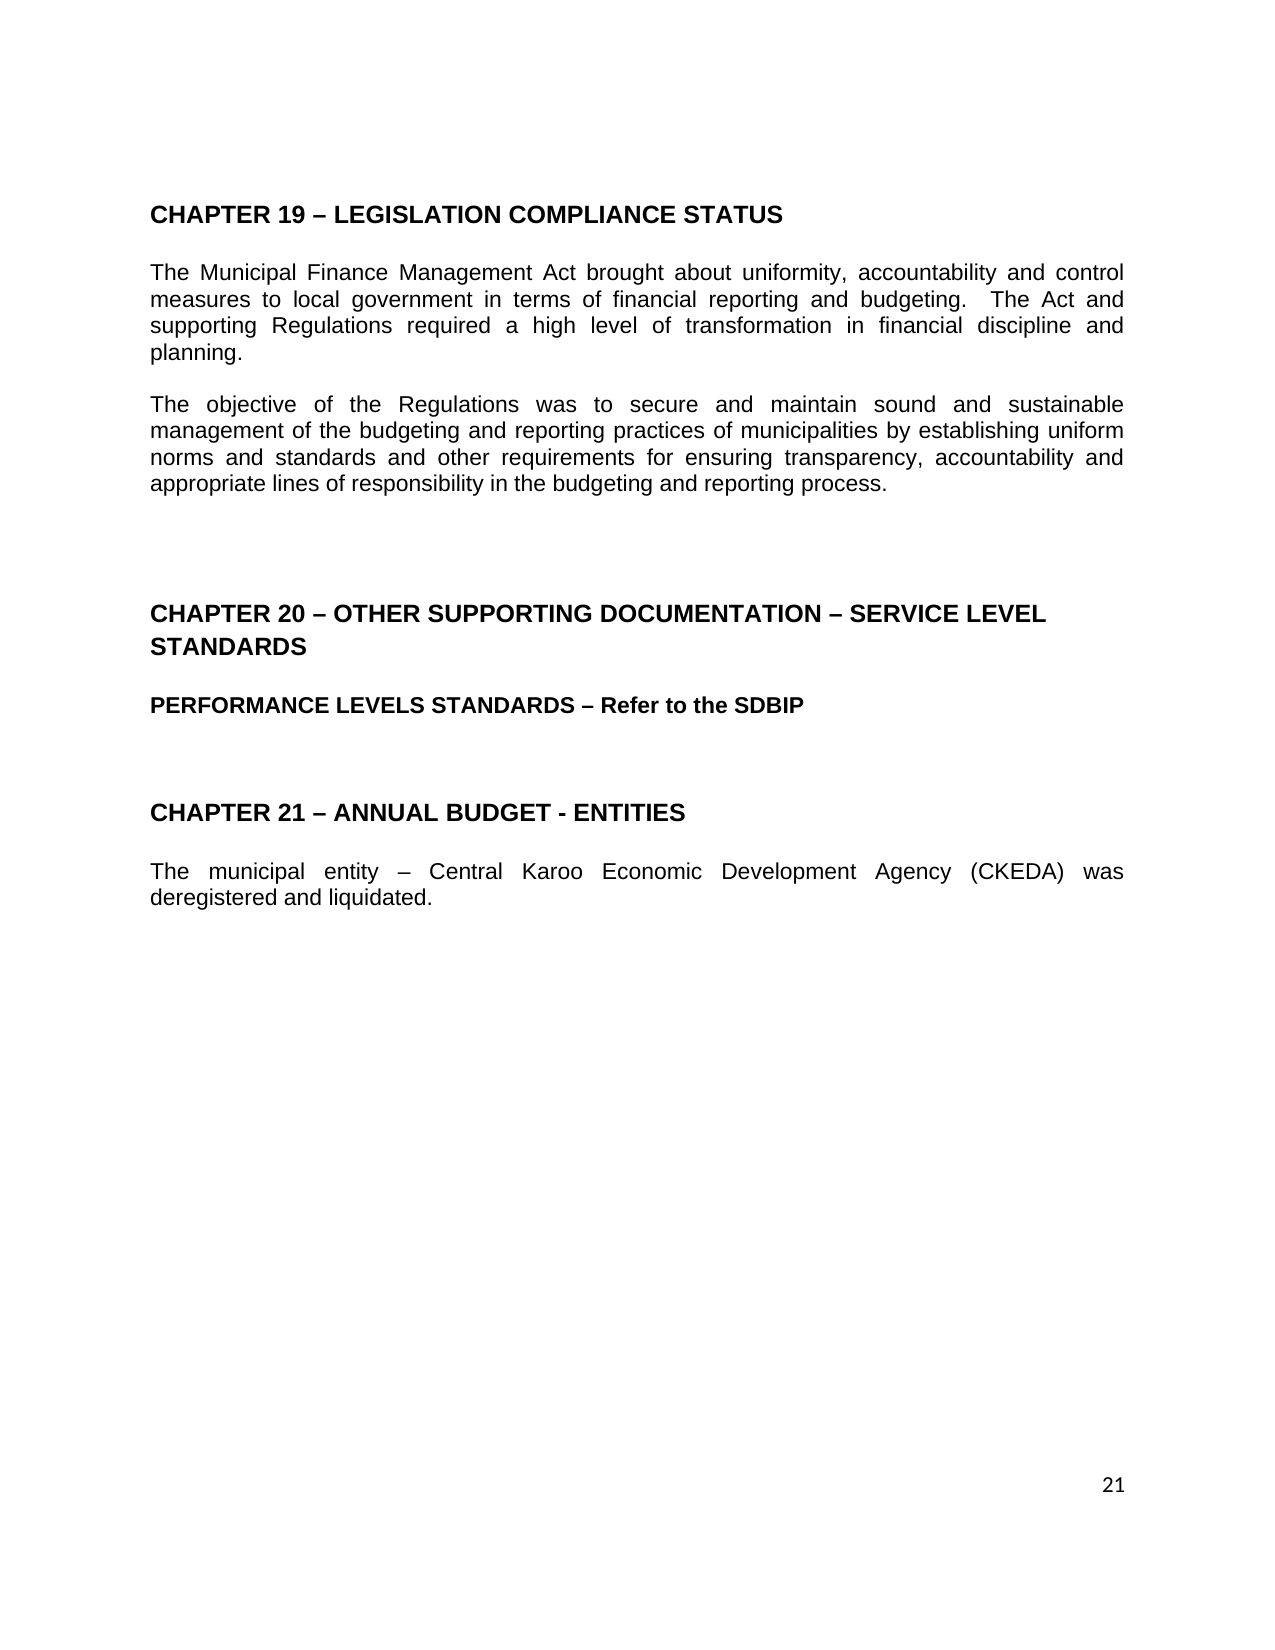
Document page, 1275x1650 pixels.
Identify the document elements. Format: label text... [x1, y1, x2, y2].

subtitle CHAPTER 21 – ANNUAL BUDGET - ENTITIES [150, 798, 1125, 827]
subtitle CHAPTER 20 – OTHER SUPPORTING DOCUMENTATION – SERVICE LEVEL STANDARDS [150, 599, 1125, 661]
text The objective of the Regulations was to secure and maintain sound and sustainable management of the budgeting and reporting practices of municipalities by establishing uniform norms and standards and other requirements for ensuring transparency, accountability and appropriate lines of responsibility in the budgeting and reporting process. [150, 391, 1125, 497]
text The Municipal Finance Management Act brought about uniformity, accountability and control measures to local government in terms of financial reporting and budgeting. The Act and supporting Regulations required a high level of transformation in financial discipline and planning. [150, 259, 1125, 365]
subtitle CHAPTER 19 – LEGISLATION COMPLIANCE STATUS [150, 200, 1125, 229]
text PERFORMANCE LEVELS STANDARDS – Refer to the SDBIP [150, 692, 1125, 718]
text The municipal entity – Central Karoo Economic Development Agency (CKEDA) was deregistered and liquidated. [150, 858, 1125, 910]
